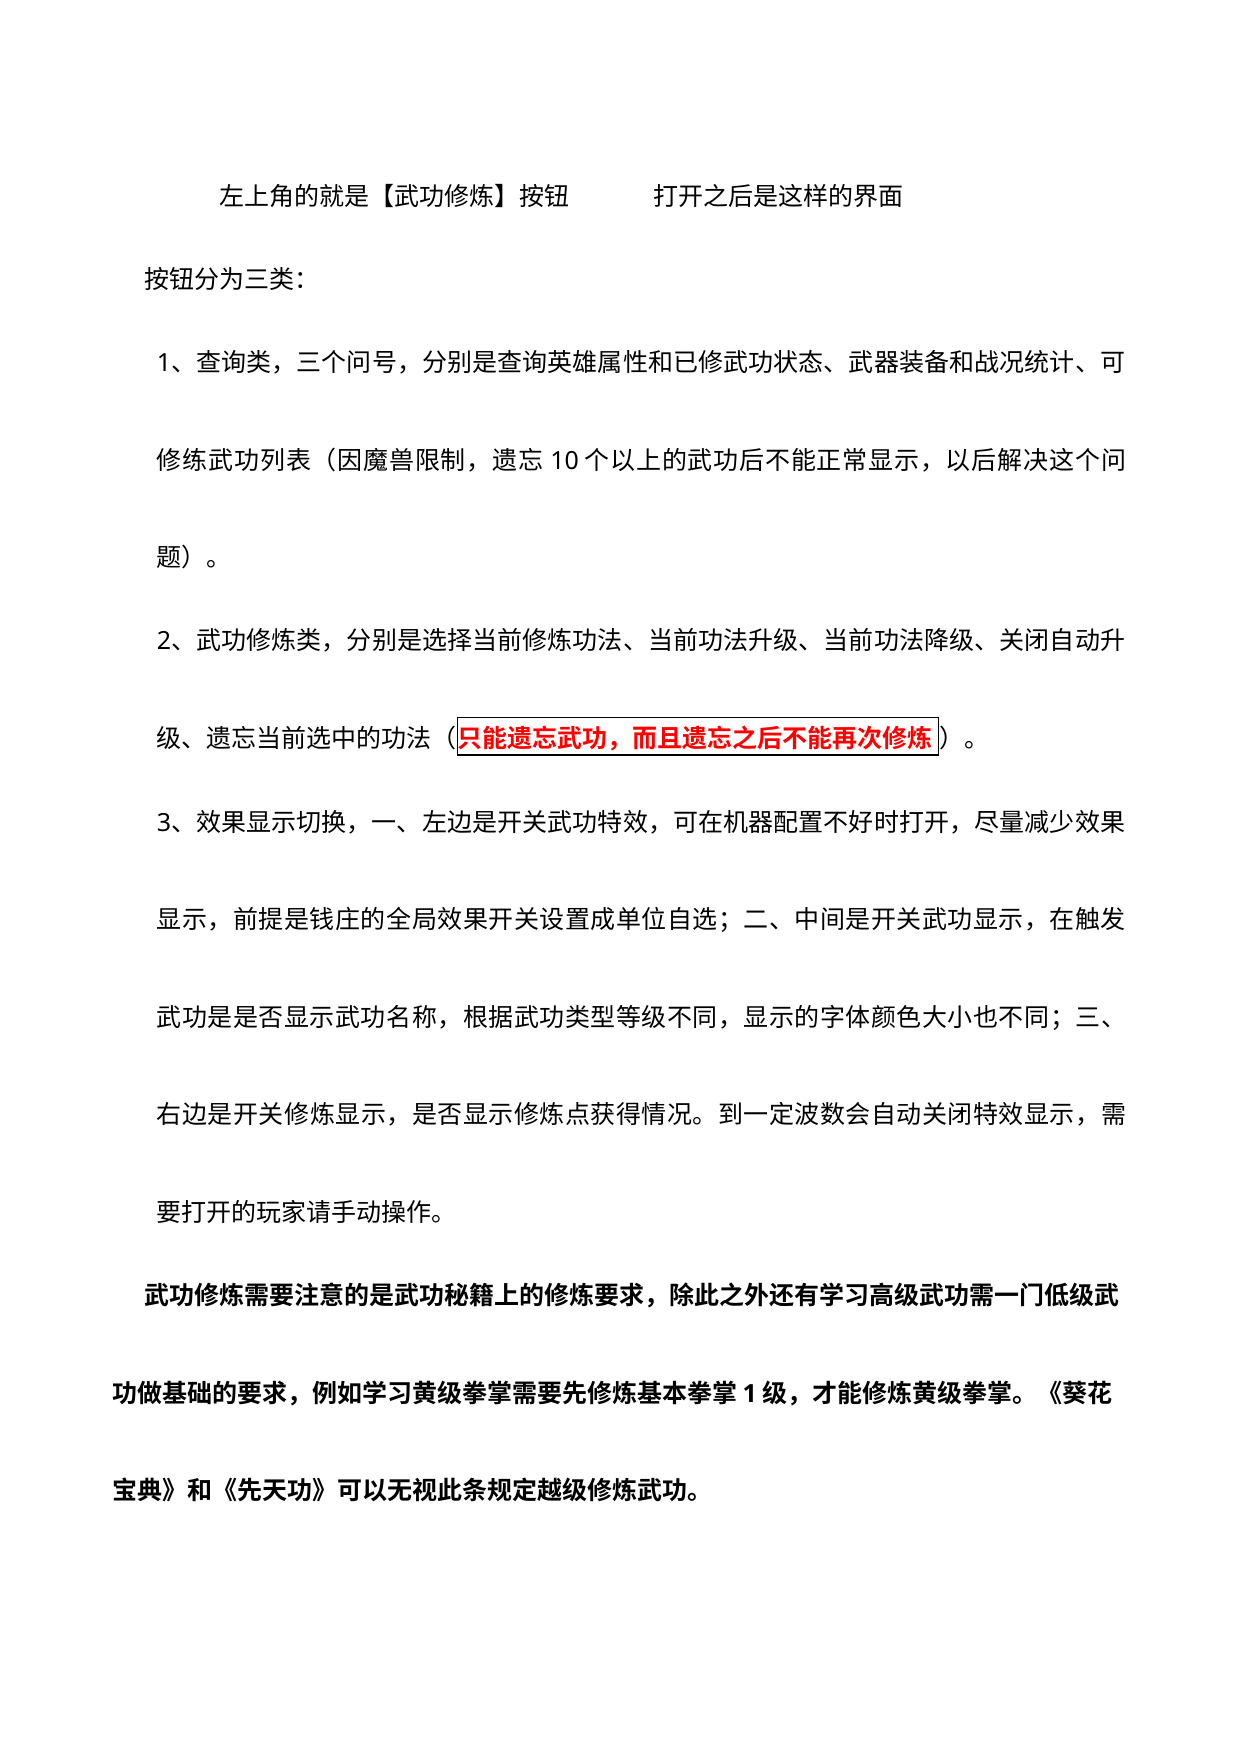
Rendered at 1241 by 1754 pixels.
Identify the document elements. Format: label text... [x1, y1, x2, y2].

text 按钮分为三类： [112, 245, 1128, 310]
text 1、查询类，三个问号，分别是查询英雄属性和已修武功状态、武器装备和战况统计、可修练武功列表（因魔兽限制，遗忘10个以上的武功后不能正常显示，以后解决这个问题）。 [157, 328, 1128, 588]
text 2、武功修炼类，分别是选择当前修炼功法、当前功法升级、当前功法降级、关闭自动升级、遗忘当前选中的功法（只能遗忘武功，而且遗忘之后不能再次修炼 ）。 [157, 606, 1128, 769]
text 3、效果显示切换，一、左边是开关武功特效，可在机器配置不好时打开，尽量减少效果显示，前提是钱庄的全局效果开关设置成单位自选；二、中间是开关武功显示，在触发武功是是否显示武功名称，根据武功类型等级不同，显示的字体颜色大小也不同；三、右边是开关修炼显示，是否显示修炼点获得情况。到一定波数会自动关闭特效显示，需要打开的玩家请手动操作。 [157, 788, 1128, 1243]
text 左上角的就是【武功修炼】按钮 打开之后是这样的界面 [112, 162, 1128, 227]
text 武功修炼需要注意的是武功秘籍上的修炼要求，除此之外还有学习高级武功需一门低级武功做基础的要求，例如学习黄级拳掌需要先修炼基本拳掌1级，才能修炼黄级拳掌。《葵花宝典》和《先天功》可以无视此条规定越级修炼武功。 [112, 1261, 1128, 1521]
